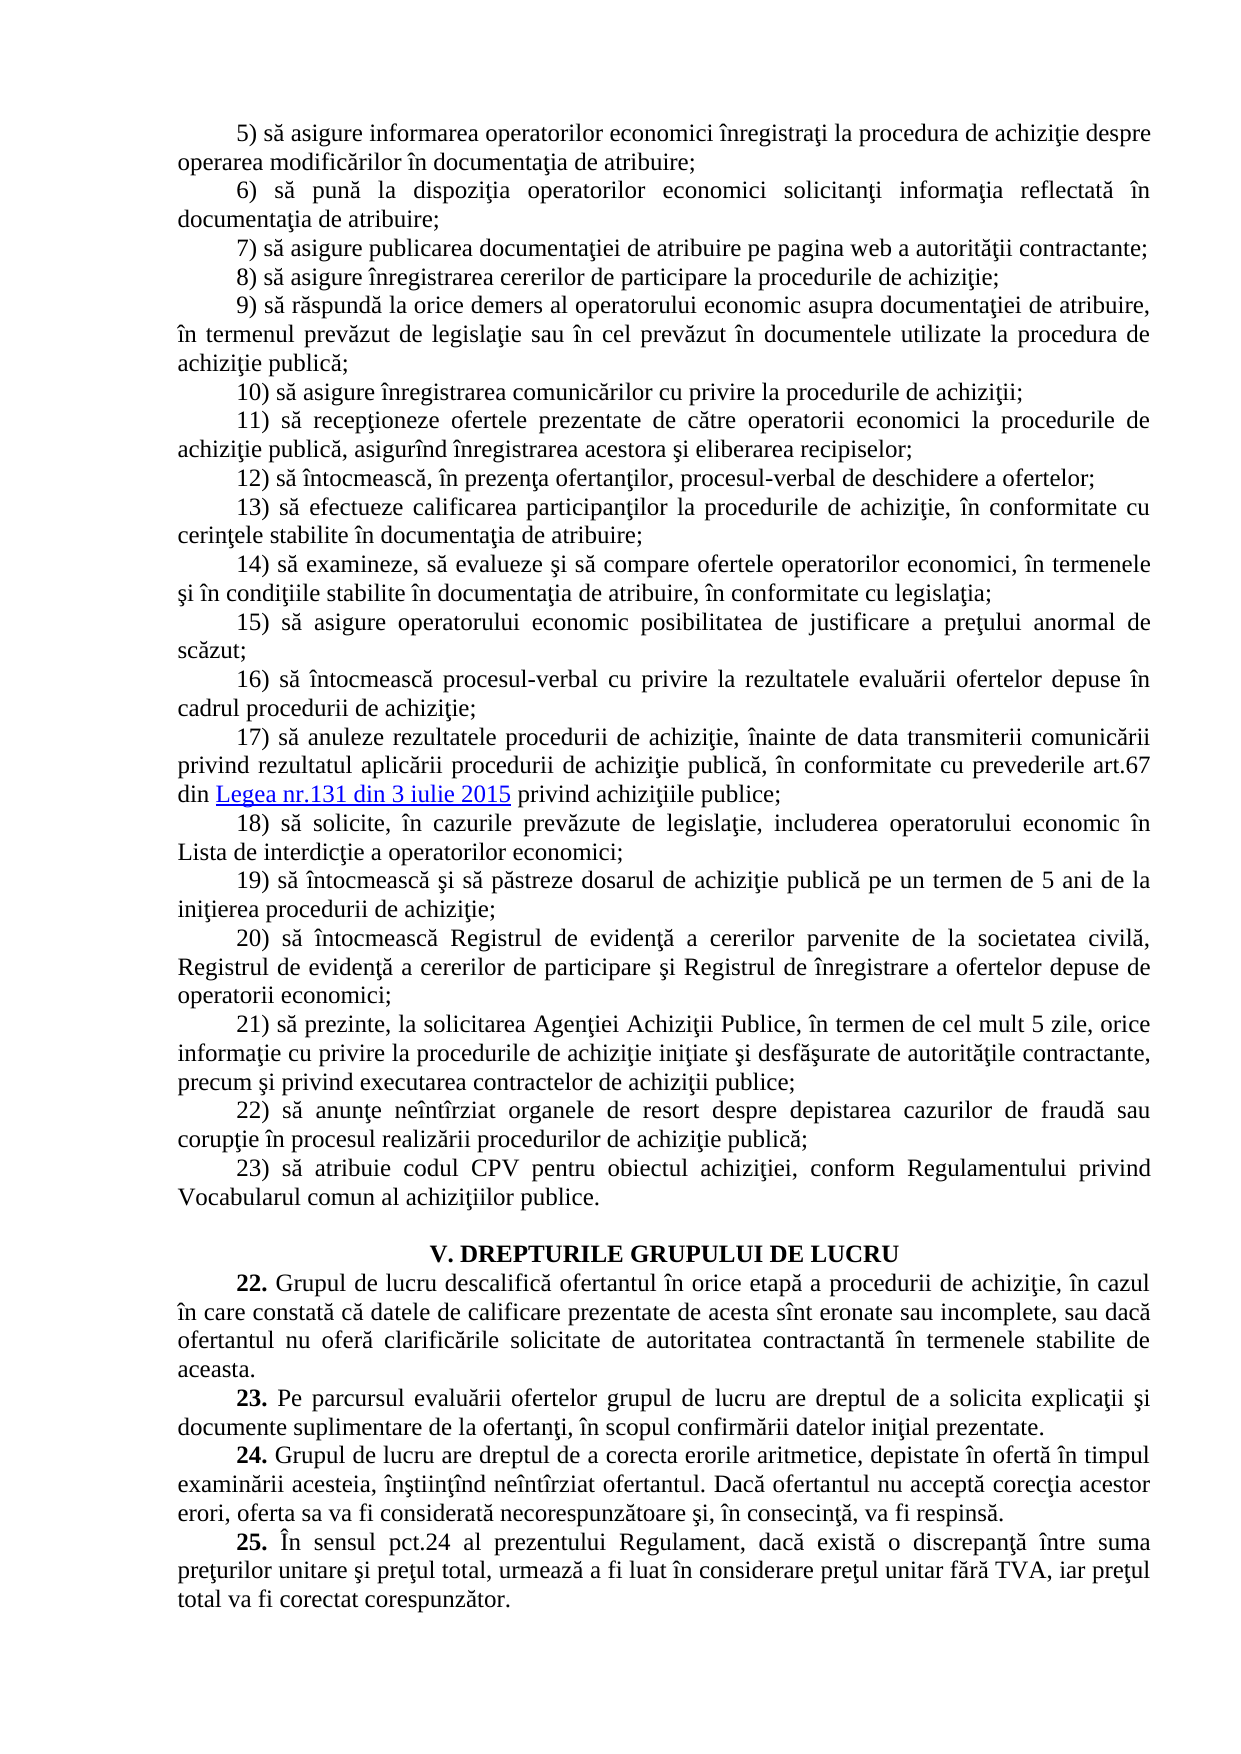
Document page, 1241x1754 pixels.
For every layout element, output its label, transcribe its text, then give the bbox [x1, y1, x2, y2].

text 20) să întocmească Registrul de evidenţă a cererilor parvenite de la societatea civilă, Registrul de evidenţă a cererilor de participare şi Registrul de înregistrare a ofertelor depuse de operatorii economici; [177, 923, 1152, 1009]
text 19) să întocmească şi să păstreze dosarul de achiziţie publică pe un termen de 5 ani de la iniţierea procedurii de achiziţie; [177, 866, 1152, 923]
text 13) să efectueze calificarea participanţilor la procedurile de achiziţie, în conformitate cu cerinţele stabilite în documentaţia de atribuire; [177, 492, 1152, 549]
text 7) să asigure publicarea documentaţiei de atribuire pe pagina web a autorităţii contractante; [177, 233, 1152, 262]
text 12) să întocmească, în prezenţa ofertanţilor, procesul-verbal de deschidere a ofertelor; [177, 463, 1152, 492]
text 6) să pună la dispoziţia operatorilor economici solicitanţi informaţia reflectată în documentaţia de atribuire; [177, 176, 1152, 233]
text 14) să examineze, să evalueze şi să compare ofertele operatorilor economici, în termenele şi în condiţiile stabilite în documentaţia de atribuire, în conformitate cu legislaţia; [177, 549, 1152, 607]
text 21) să prezinte, la solicitarea Agenţiei Achiziţii Publice, în termen de cel mult 5 zile, orice informaţie cu privire la procedurile de achiziţie iniţiate şi desfăşurate de autorităţile contractante, precum şi privind executarea contractelor de achiziţii publice; [177, 1009, 1152, 1096]
text 15) să asigure operatorului economic posibilitatea de justificare a preţului anormal de scăzut; [177, 607, 1152, 664]
text 22) să anunţe neîntîrziat organele de resort despre depistarea cazurilor de fraudă sau corupţie în procesul realizării procedurilor de achiziţie publică; [177, 1096, 1152, 1153]
text 5) să asigure informarea operatorilor economici înregistraţi la procedura de achiziţie despre operarea modificărilor în documentaţia de atribuire; [177, 118, 1152, 176]
text V. DREPTURILE GRUPULUI DE LUCRU [177, 1239, 1152, 1268]
text 10) să asigure înregistrarea comunicărilor cu privire la procedurile de achiziţii; [177, 377, 1152, 406]
text 24. Grupul de lucru are dreptul de a corecta erorile aritmetice, depistate în ofertă în timpul examinării acesteia, înştiinţînd neîntîrziat ofertantul. Dacă ofertantul nu acceptă corecţia acestor erori, oferta sa va fi considerată necorespunzătoare şi, în consecinţă, va fi respinsă. [177, 1441, 1152, 1527]
text 18) să solicite, în cazurile prevăzute de legislaţie, includerea operatorului economic în Lista de interdicţie a operatorilor economici; [177, 808, 1152, 866]
text 17) să anuleze rezultatele procedurii de achiziţie, înainte de data transmiterii comunicării privind rezultatul aplicării procedurii de achiziţie publică, în conformitate cu prevederile art.67 din Legea nr.131 din 3 iulie 2015 privind achiziţiile publice; [177, 722, 1152, 808]
text 23. Pe parcursul evaluării ofertelor grupul de lucru are dreptul de a solicita explicaţii şi documente suplimentare de la ofertanţi, în scopul confirmării datelor iniţial prezentate. [177, 1383, 1152, 1441]
text 16) să întocmească procesul-verbal cu privire la rezultatele evaluării ofertelor depuse în cadrul procedurii de achiziţie; [177, 664, 1152, 722]
text 8) să asigure înregistrarea cererilor de participare la procedurile de achiziţie; [177, 262, 1152, 291]
text 22. Grupul de lucru descalifică ofertantul în orice etapă a procedurii de achiziţie, în cazul în care constată că datele de calificare prezentate de acesta sînt eronate sau incomplete, sau dacă ofertantul nu oferă clarificările solicitate de autoritatea contractantă în termenele stabilite de aceasta. [177, 1268, 1152, 1383]
text 9) să răspundă la orice demers al operatorului economic asupra documentaţiei de atribuire, în termenul prevăzut de legislaţie sau în cel prevăzut în documentele utilizate la procedura de achiziţie publică; [177, 291, 1152, 377]
text 23) să atribuie codul CPV pentru obiectul achiziţiei, conform Regulamentului privind Vocabularul comun al achiziţiilor publice. [177, 1153, 1152, 1211]
text 25. În sensul pct.24 al prezentului Regulament, dacă există o discrepanţă între suma preţurilor unitare şi preţul total, urmează a fi luat în considerare preţul unitar fără TVA, iar preţul total va fi corectat corespunzător. [177, 1527, 1152, 1613]
text 11) să recepţioneze ofertele prezentate de către operatorii economici la procedurile de achiziţie publică, asigurînd înregistrarea acestora şi eliberarea recipiselor; [177, 406, 1152, 463]
